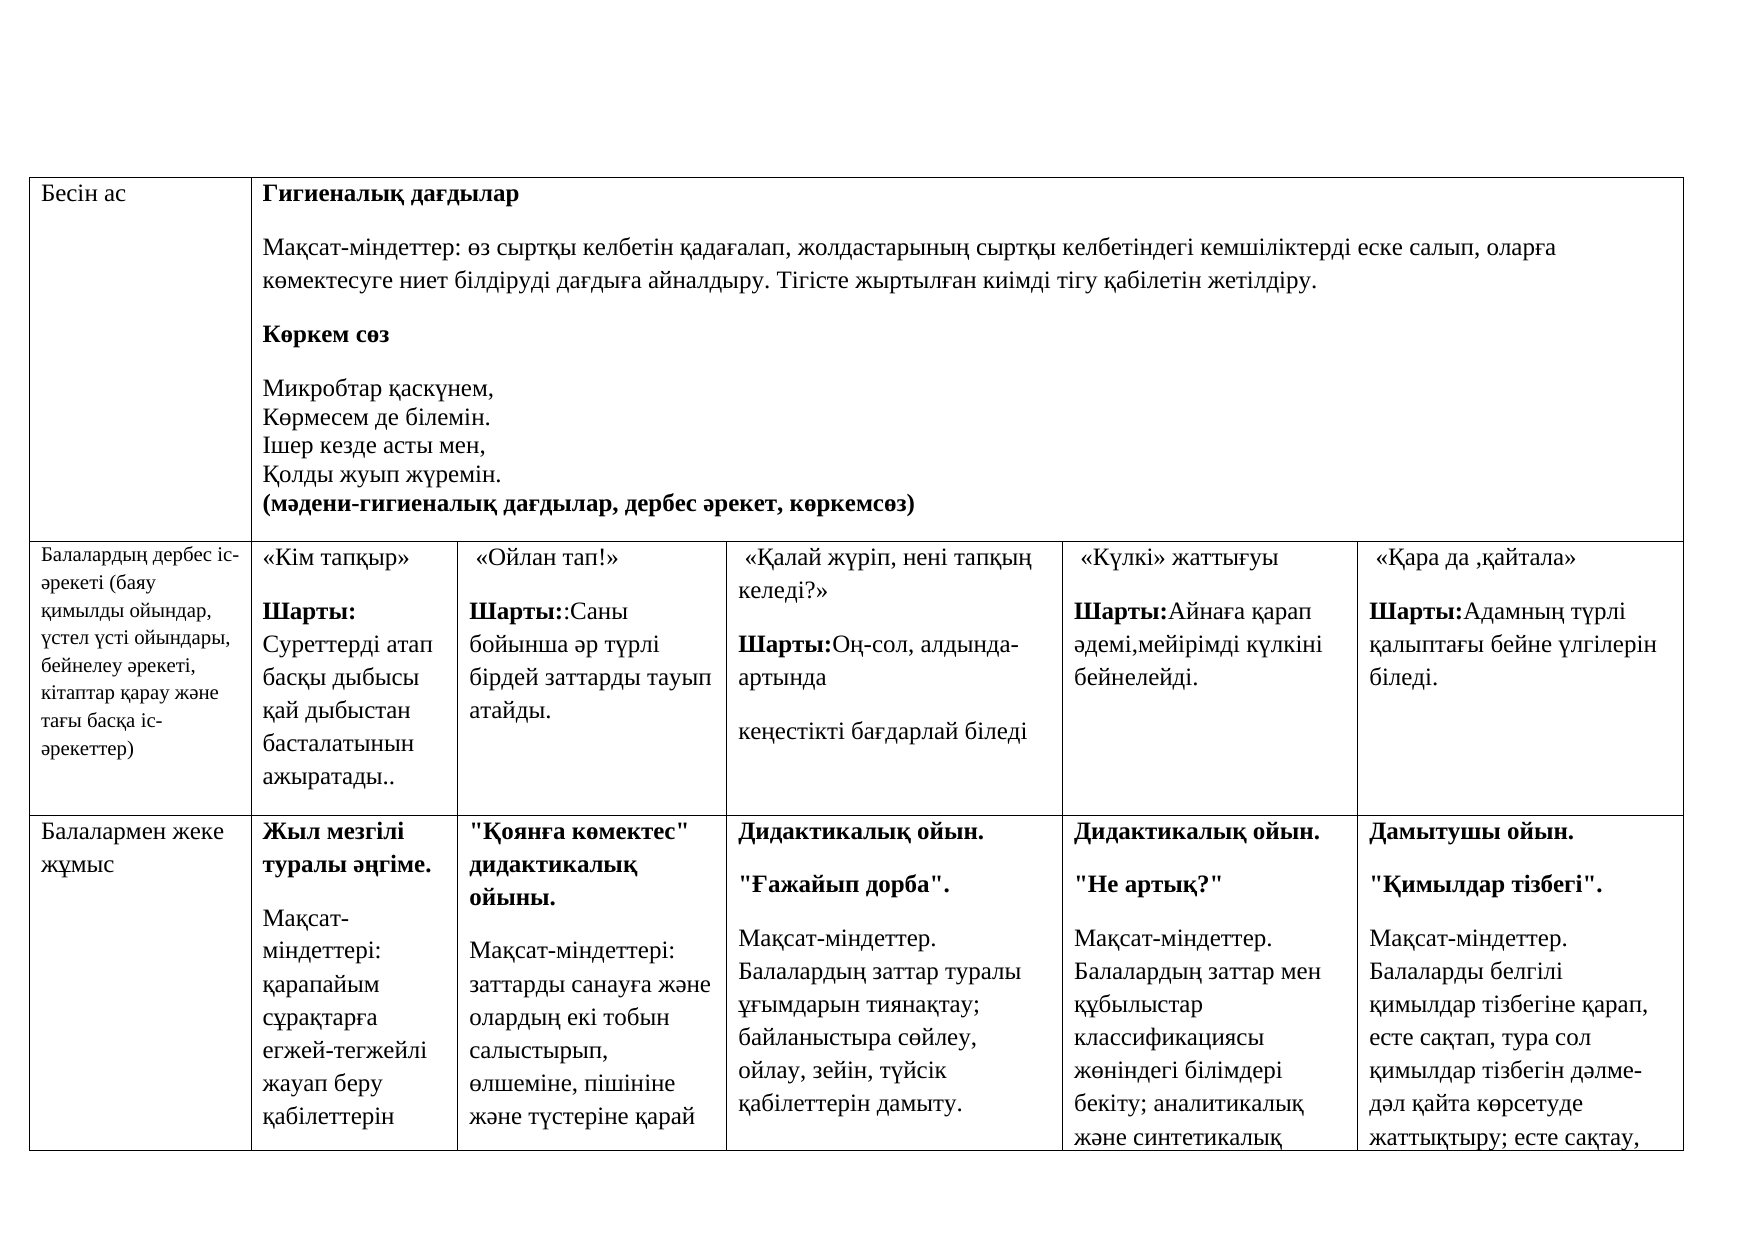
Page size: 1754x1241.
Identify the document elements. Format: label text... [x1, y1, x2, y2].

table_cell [1358, 816, 1683, 1150]
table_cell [252, 816, 457, 1150]
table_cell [727, 816, 1062, 1150]
table_cell «Кім тапқыр» Шарты: Суреттерді атап басқы дыбысы қай дыбыстан басталатынын ажыратады.. [252, 542, 457, 815]
table_cell «Ойлан тап!» Шарты::Саны бойынша әр түрлі бірдей заттарды тауып атайды. [458, 542, 726, 815]
table_cell «Қалай жүріп, нені тапқың келеді?» Шарты:Оң-сол, алдында- артында кеңестікті бағдарлай біледі [727, 542, 1062, 815]
table_cell Балалардың дербес іс-әрекеті (баяу қимылды ойындар, үстел үсті ойындары, бейнелеу әрекеті, кітаптар қарау және тағы басқа іс-әрекеттер) [30, 542, 251, 815]
table_cell Гигиеналық дағдылар Мақсат-міндеттер: өз сыртқы келбетін қадағалап, жолдастарының сыртқы келбетіндегі кемшіліктерді еске салып, оларға көмектесуге ниет білдіруді дағдыға айналдыру. Тігісте жыртылған киімді тігу қабілетін жетілдіру. Көркем сөз Микробтар қаскүнем, Көрмесем де білемін. Ішер кезде асты мен, Қолды жуып жүремін. (мәдени-гигиеналық дағдылар, дербес әрекет, көркемсөз) [252, 178, 1683, 541]
table_cell «Қара да ,қайтала» Шарты:Адамның түрлі қалыптағы бейне үлгілерін біледі. [1358, 542, 1683, 815]
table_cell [30, 816, 251, 1150]
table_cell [1063, 816, 1357, 1150]
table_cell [458, 816, 726, 1150]
table_cell Бесін ас [30, 178, 251, 541]
table_cell «Күлкі» жаттығуы Шарты:Айнаға қарап әдемі,мейірімді күлкіні бейнелейді. [1063, 542, 1357, 815]
